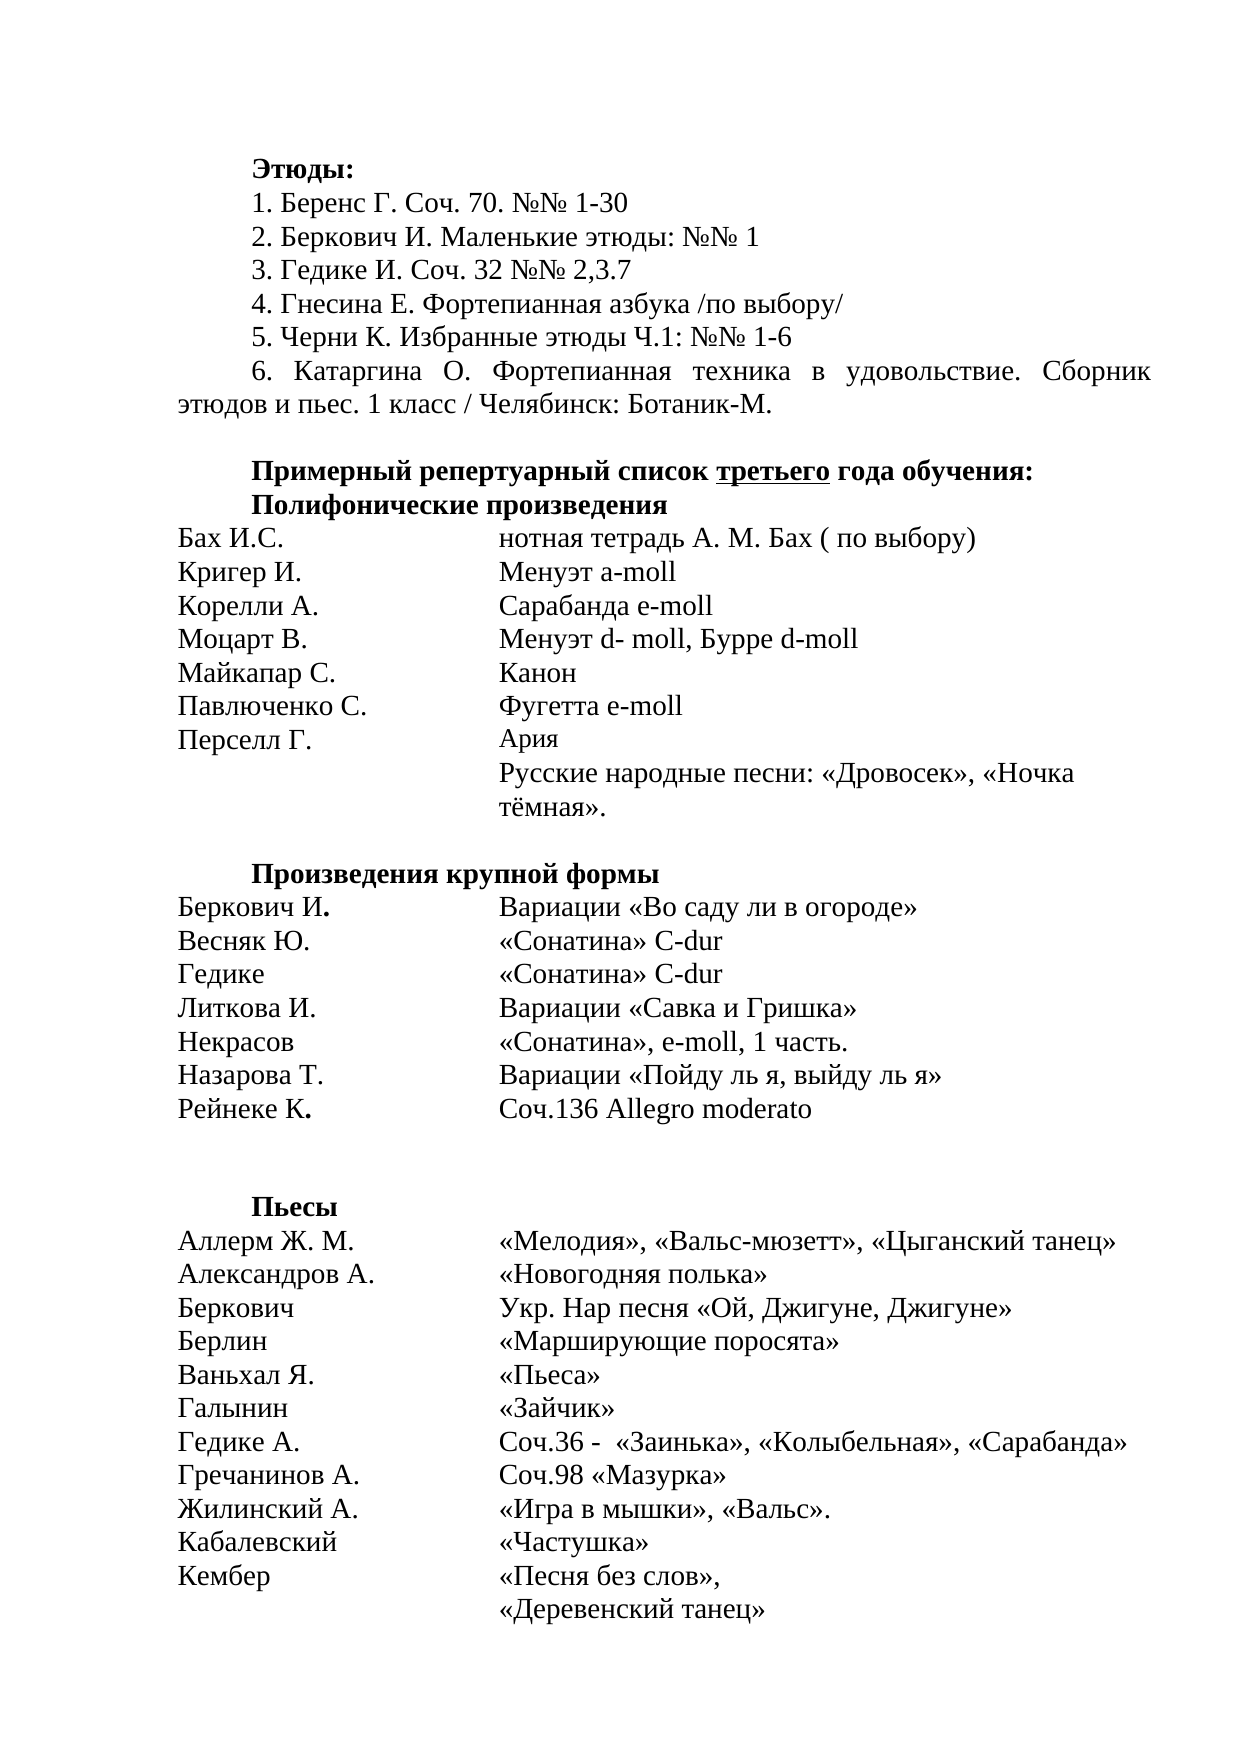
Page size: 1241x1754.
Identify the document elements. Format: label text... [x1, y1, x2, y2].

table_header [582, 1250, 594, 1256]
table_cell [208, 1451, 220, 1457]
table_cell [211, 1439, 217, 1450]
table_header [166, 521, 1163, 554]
text Полифонические произведения [177, 487, 1152, 521]
text Примерный репертуарный список третьего года обучения: [177, 453, 1152, 487]
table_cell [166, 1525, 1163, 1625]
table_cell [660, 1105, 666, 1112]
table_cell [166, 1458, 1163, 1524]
text Этюды: [177, 152, 1152, 185]
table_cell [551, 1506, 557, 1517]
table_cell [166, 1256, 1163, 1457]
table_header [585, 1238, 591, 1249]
text 4. Гнесина Е. Фортепианная азбука /по выбору/ [177, 286, 1152, 319]
text 1. Беренс Г. Соч. 70. №№ 1-30 [177, 185, 1152, 219]
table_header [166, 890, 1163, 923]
text 3. Гедике И. Соч. 32 №№ 2,3.7 [177, 252, 1152, 286]
text Пьесы [177, 1189, 1152, 1223]
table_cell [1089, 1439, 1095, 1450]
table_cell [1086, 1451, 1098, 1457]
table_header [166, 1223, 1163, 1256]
text 5. Черни К. Избранные этюды Ч.1: №№ 1-6 [177, 319, 1152, 353]
text 2. Беркович И. Маленькие этюды: №№ 1 [177, 219, 1152, 252]
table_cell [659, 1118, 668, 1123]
text 6. Катаргина О. Фортепианная техника в удовольствие. Сборник этюдов и пьес. 1 класс / Челябинск: Ботаник-М. [177, 353, 1152, 420]
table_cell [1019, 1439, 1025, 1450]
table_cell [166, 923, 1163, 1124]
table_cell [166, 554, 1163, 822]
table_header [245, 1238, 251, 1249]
text Произведения крупной формы [177, 856, 1152, 889]
